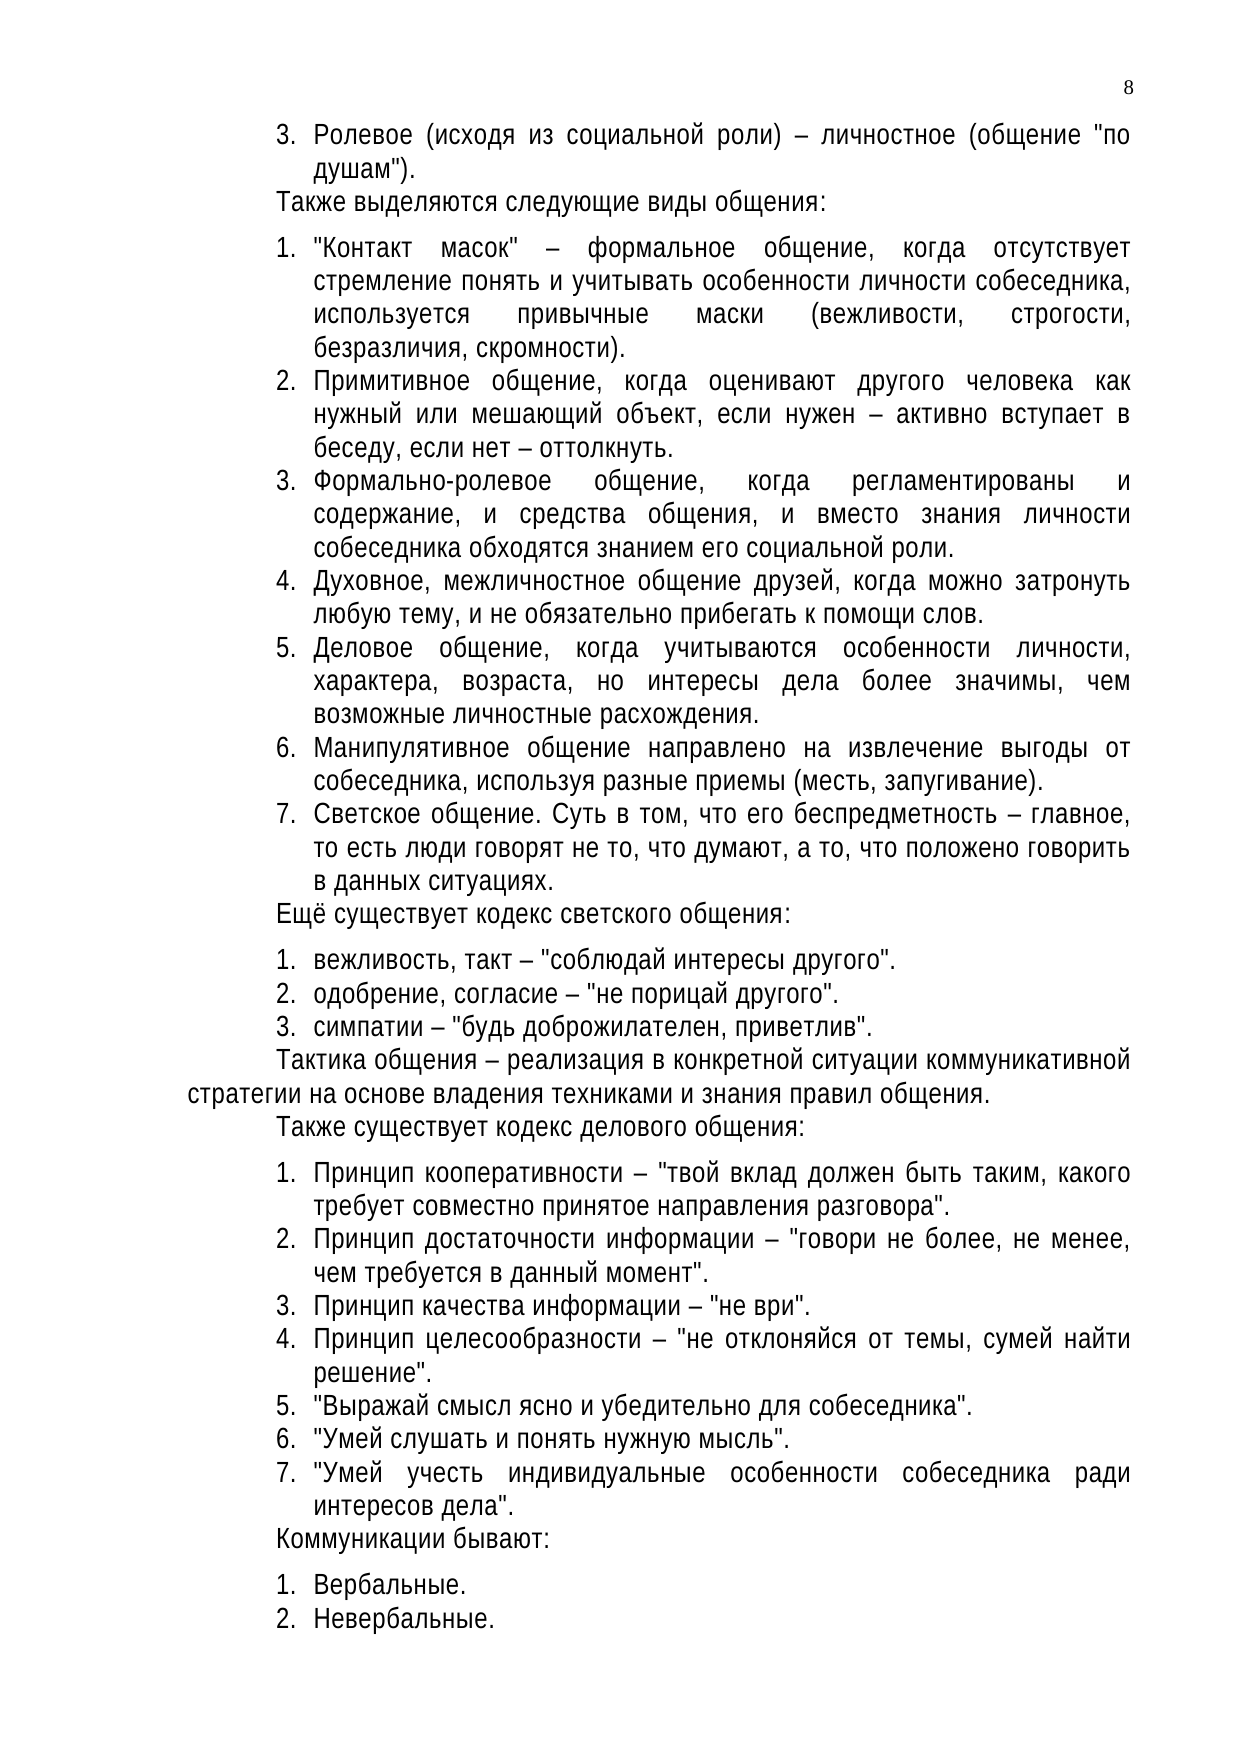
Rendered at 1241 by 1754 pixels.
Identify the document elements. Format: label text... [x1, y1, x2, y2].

list Принцип достаточности информации – "говори не более, не менее, чем требуется в данный момент". [276, 1222, 1132, 1289]
list "Выражай смысл ясно и убедительно для собеседника". [276, 1389, 1132, 1422]
text Коммуникации бывают: [187, 1522, 1132, 1556]
list Манипулятивное общение направлено на извлечение выгоды от собеседника, используя разные приемы (месть, запугивание). [276, 731, 1132, 797]
list Светское общение. Суть в том, что его беспредметность – главное, то есть люди говорят не то, что думают, а то, что положено говорить в данных ситуациях. [276, 797, 1132, 897]
list Невербальные. [276, 1601, 1132, 1635]
list Примитивное общение, когда оценивают другого человека как нужный или мешающий объект, если нужен – активно вступает в беседу, если нет – оттолкнуть. [276, 364, 1132, 464]
list Духовное, межличностное общение друзей, когда можно затронуть любую тему, и не обязательно прибегать к помощи слов. [276, 564, 1132, 631]
list Деловое общение, когда учитываются особенности личности, характера, возраста, но интересы дела более значимы, чем возможные личностные расхождения. [276, 631, 1132, 731]
text Также выделяются следующие виды общения: [187, 185, 1132, 218]
list одобрение, согласие – "не порицай другого". [276, 976, 1132, 1010]
list Вербальные. [276, 1568, 1132, 1601]
list "Умей учесть индивидуальные особенности собеседника ради интересов дела". [276, 1456, 1132, 1522]
text Ещё существует кодекс светского общения: [187, 897, 1132, 931]
list вежливость, такт – "соблюдай интересы другого". [276, 943, 1132, 976]
list Принцип целесообразности – "не отклоняйся от темы, сумей найти решение". [276, 1322, 1132, 1389]
list "Умей слушать и понять нужную мысль". [276, 1422, 1132, 1456]
list "Контакт масок" – формальное общение, когда отсутствует стремление понять и учитывать особенности личности собеседника, используется привычные маски (вежливости, строгости, безразличия, скромности). [276, 231, 1132, 364]
list Принцип качества информации – "не ври". [276, 1289, 1132, 1322]
list Формально-ролевое общение, когда регламентированы и содержание, и средства общения, и вместо знания личности собеседника обходятся знанием его социальной роли. [276, 464, 1132, 564]
text Тактика общения – реализация в конкретной ситуации коммуникативной стратегии на основе владения техниками и знания правил общения. [187, 1043, 1132, 1110]
text Также существует кодекс делового общения: [187, 1110, 1132, 1143]
list Принцип кооперативности – "твой вклад должен быть таким, какого требует совместно принятое направления разговора". [276, 1156, 1132, 1222]
list симпатии – "будь доброжилателен, приветлив". [276, 1010, 1132, 1043]
list Ролевое (исходя из социальной роли) – личностное (общение "по душам"). [276, 118, 1132, 185]
